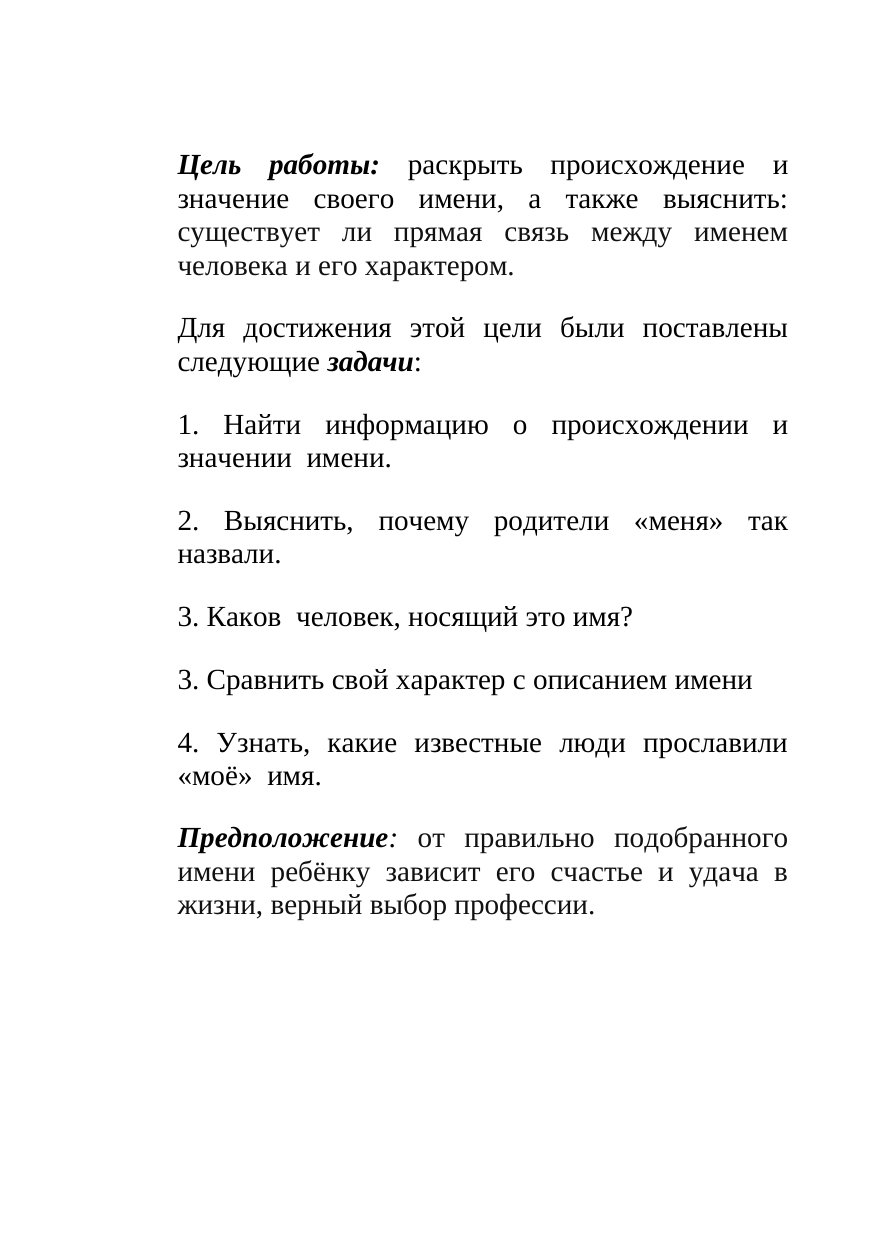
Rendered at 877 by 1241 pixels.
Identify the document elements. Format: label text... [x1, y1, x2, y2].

text Цель работы: раскрыть происхождение и значение своего имени, а также выяснить: существует ли прямая связь между именем человека и его характером. [177, 147, 788, 281]
text 2. Выяснить, почему родители «меня» так назвали. [177, 503, 788, 570]
text Предположение: от правильно подобранного имени ребёнку зависит его счастье и удача в жизни, верный выбор профессии. [177, 820, 788, 921]
text 3. Сравнить свой характер с описанием имени [177, 662, 788, 696]
text 4. Узнать, какие известные люди прославили «моё» имя. [177, 725, 788, 792]
text Для достижения этой цели были поставлены следующие задачи: [177, 311, 788, 378]
text 3. Каков человек, носящий это имя? [177, 599, 788, 633]
text 1. Найти информацию о происхождении и значении имени. [177, 407, 788, 474]
